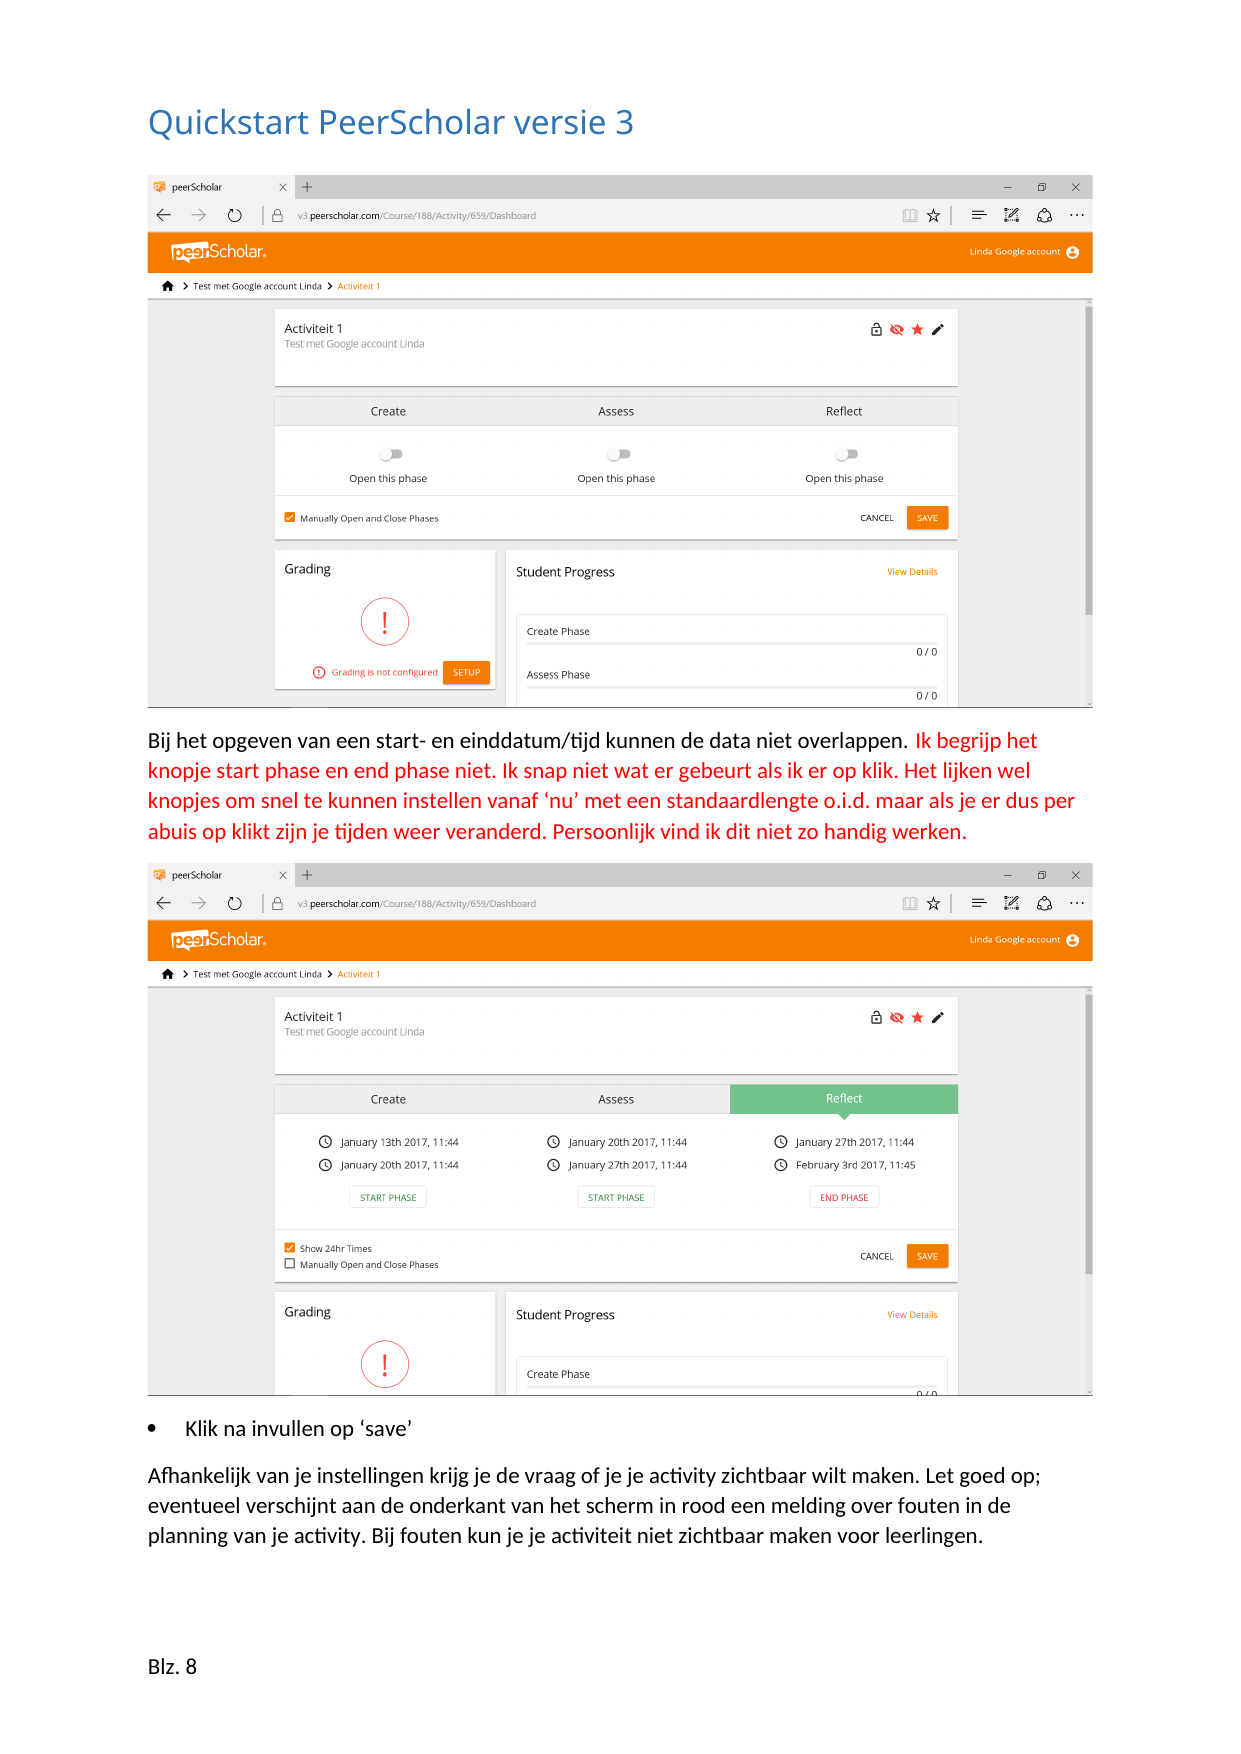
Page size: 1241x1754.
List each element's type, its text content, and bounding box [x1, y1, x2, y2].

text Bij het opgeven van een start- en einddatum/tijd kunnen de data niet overlappen. Ik begrijp het knopje start phase en end phase niet. Ik snap niet wat er gebeurt als ik er op klik. Het lijken wel knopjes om snel te kunnen instellen vanaf ‘nu’ met een standaardlengte o.i.d. maar als je er dus per abuis op klikt zijn je tijden weer veranderd. Persoonlijk vind ik dit niet zo handig werken. [148, 726, 1093, 845]
text Afhankelijk van je instellingen krijg je de vraag of je je activity zichtbaar wilt maken. Let goed op; eventueel verschijnt aan de onderkant van het scherm in rood een melding over fouten in de planning van je activity. Bij fouten kun je je activiteit niet zichtbaar maken voor leerlingen. [148, 1461, 1093, 1549]
picture [147, 175, 1093, 708]
list Klik na invullen op ‘save’ [148, 1414, 1093, 1442]
picture [147, 863, 1093, 1396]
